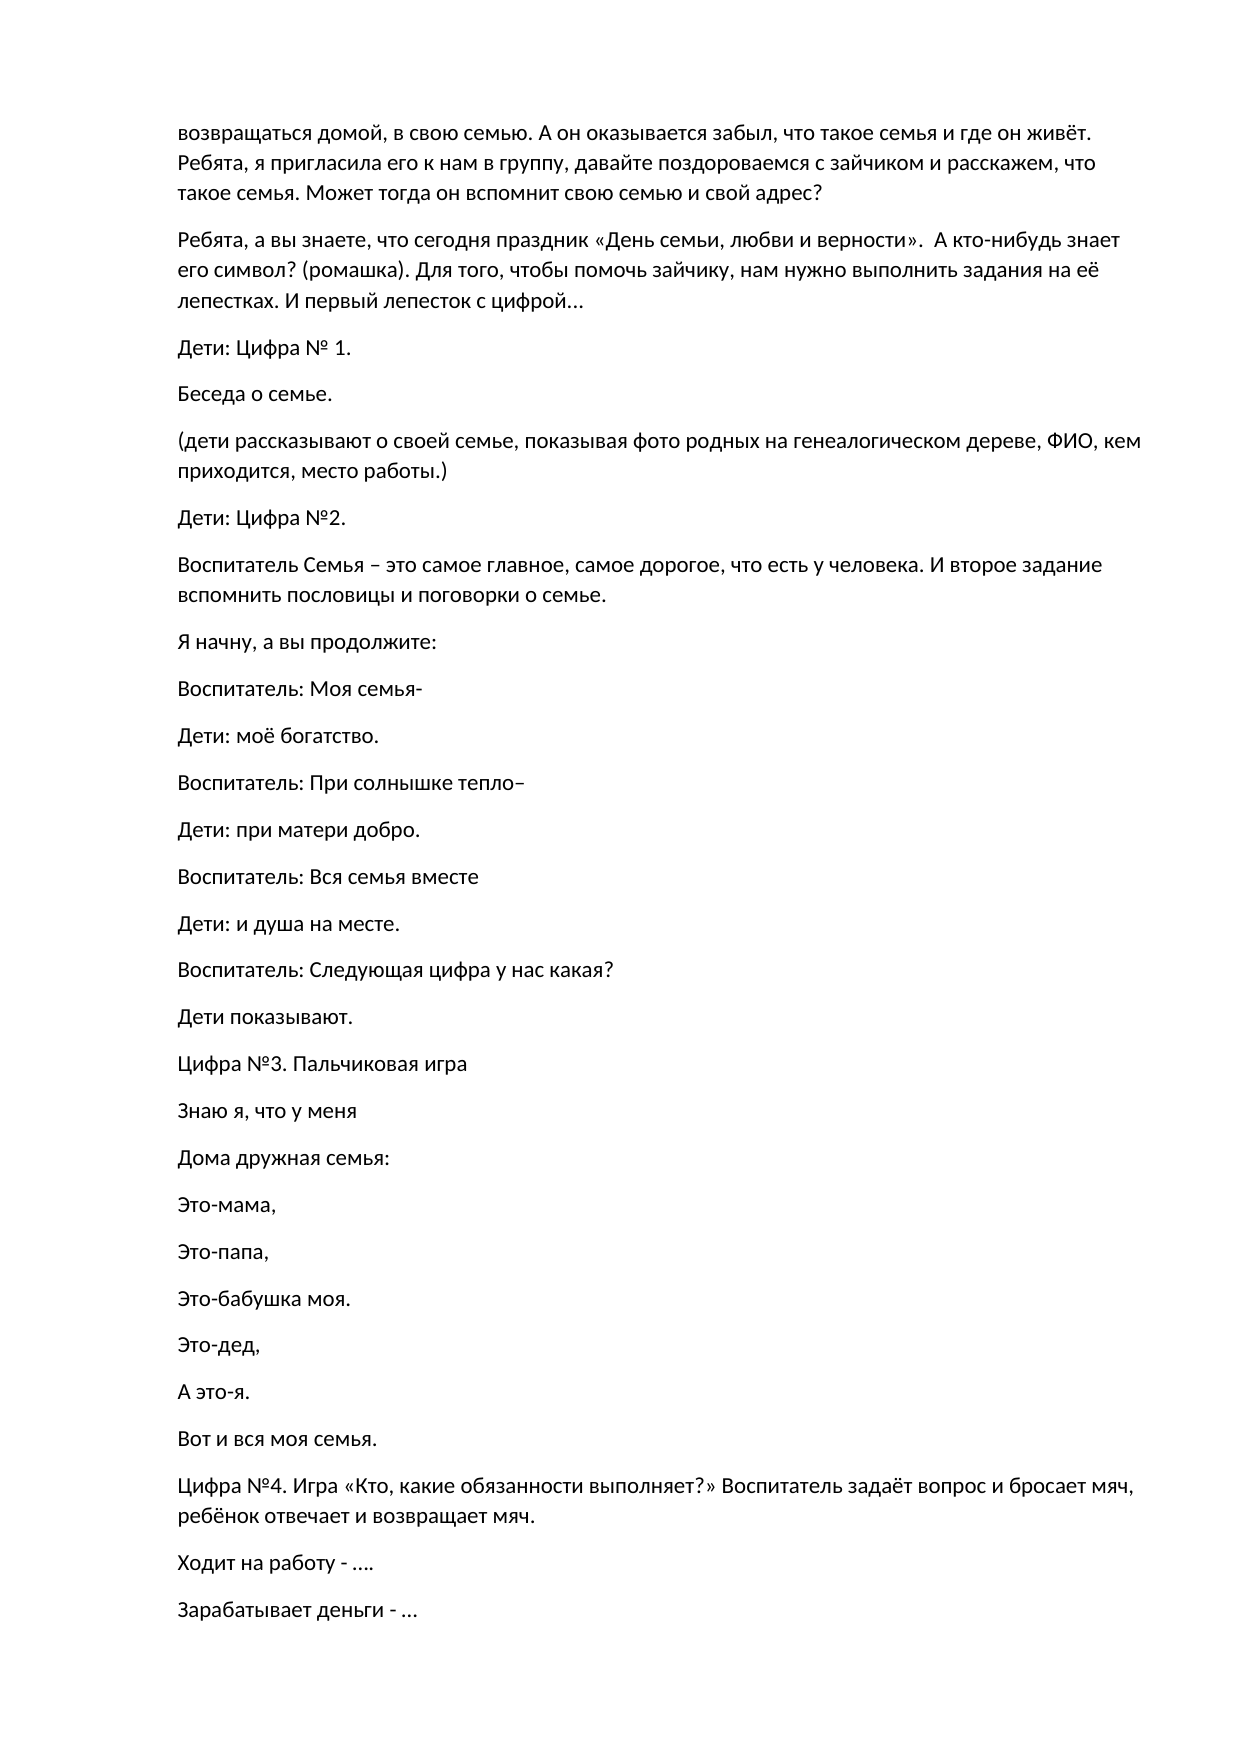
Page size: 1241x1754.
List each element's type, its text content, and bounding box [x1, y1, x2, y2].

text Зарабатывает деньги - … [177, 1595, 1152, 1623]
text Воспитатель: Моя семья- [177, 674, 1152, 702]
text Беседа о семье. [177, 379, 1152, 408]
text Дети: Цифра № 1. [177, 333, 1152, 361]
text Вот и вся моя семья. [177, 1424, 1152, 1452]
text Воспитатель: Вся семья вместе [177, 862, 1152, 890]
text Знаю я, что у меня [177, 1096, 1152, 1124]
text Это-папа, [177, 1237, 1152, 1265]
text Это-бабушка моя. [177, 1284, 1152, 1312]
text Воспитатель: При солнышке тепло– [177, 768, 1152, 796]
text Воспитатель Семья – это самое главное, самое дорогое, что есть у человека. И второе задание вспомнить пословицы и поговорки о семье. [177, 550, 1152, 609]
text Я начну, а вы продолжите: [177, 627, 1152, 656]
text Это-мама, [177, 1190, 1152, 1218]
text Это-дед, [177, 1331, 1152, 1359]
text Ребята, а вы знаете, что сегодня праздник «День семьи, любви и верности». А кто-нибудь знает его символ? (ромашка). Для того, чтобы помочь зайчику, нам нужно выполнить задания на её лепестках. И первый лепесток с цифрой... [177, 225, 1152, 314]
text Ходит на работу - …. [177, 1548, 1152, 1576]
text Дома дружная семья: [177, 1143, 1152, 1171]
text Цифра №4. Игра «Кто, какие обязанности выполняет?» Воспитатель задаёт вопрос и бросает мяч, ребёнок отвечает и возвращает мяч. [177, 1471, 1152, 1529]
text Дети: Цифра №2. [177, 503, 1152, 532]
text Дети: и душа на месте. [177, 909, 1152, 937]
text А это-я. [177, 1377, 1152, 1406]
text Дети показывают. [177, 1002, 1152, 1031]
text возвращаться домой, в свою семью. А он оказывается забыл, что такое семья и где он живёт. Ребята, я пригласила его к нам в группу, давайте поздороваемся с зайчиком и расскажем, что такое семья. Может тогда он вспомнит свою семью и свой адрес? [177, 118, 1152, 207]
text (дети рассказывают о своей семье, показывая фото родных на генеалогическом дереве, ФИО, кем приходится, место работы.) [177, 426, 1152, 485]
text Цифра №3. Пальчиковая игра [177, 1049, 1152, 1077]
text Дети: моё богатство. [177, 721, 1152, 749]
text Дети: при матери добро. [177, 815, 1152, 843]
text Воспитатель: Следующая цифра у нас какая? [177, 956, 1152, 984]
